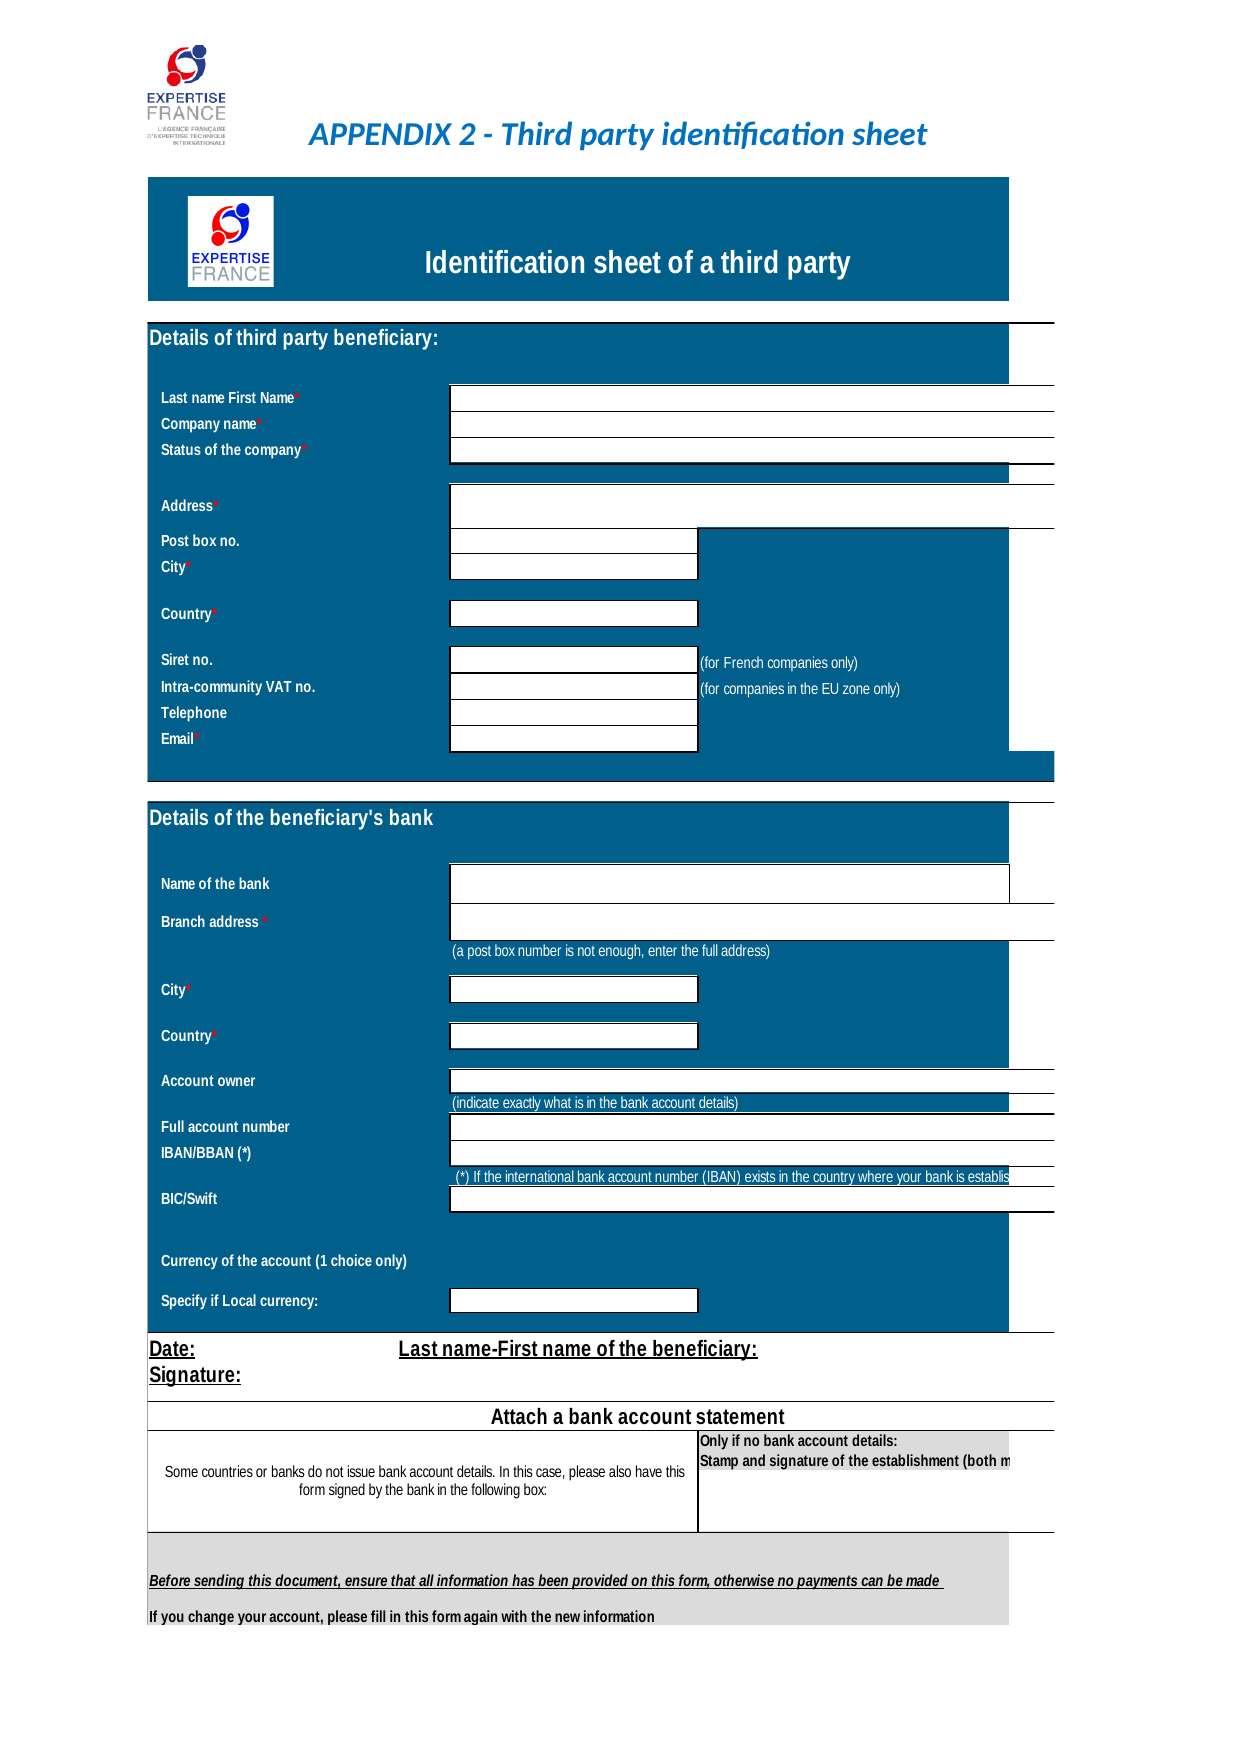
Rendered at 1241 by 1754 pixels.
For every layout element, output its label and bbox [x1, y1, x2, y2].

picture [147, 45, 226, 145]
